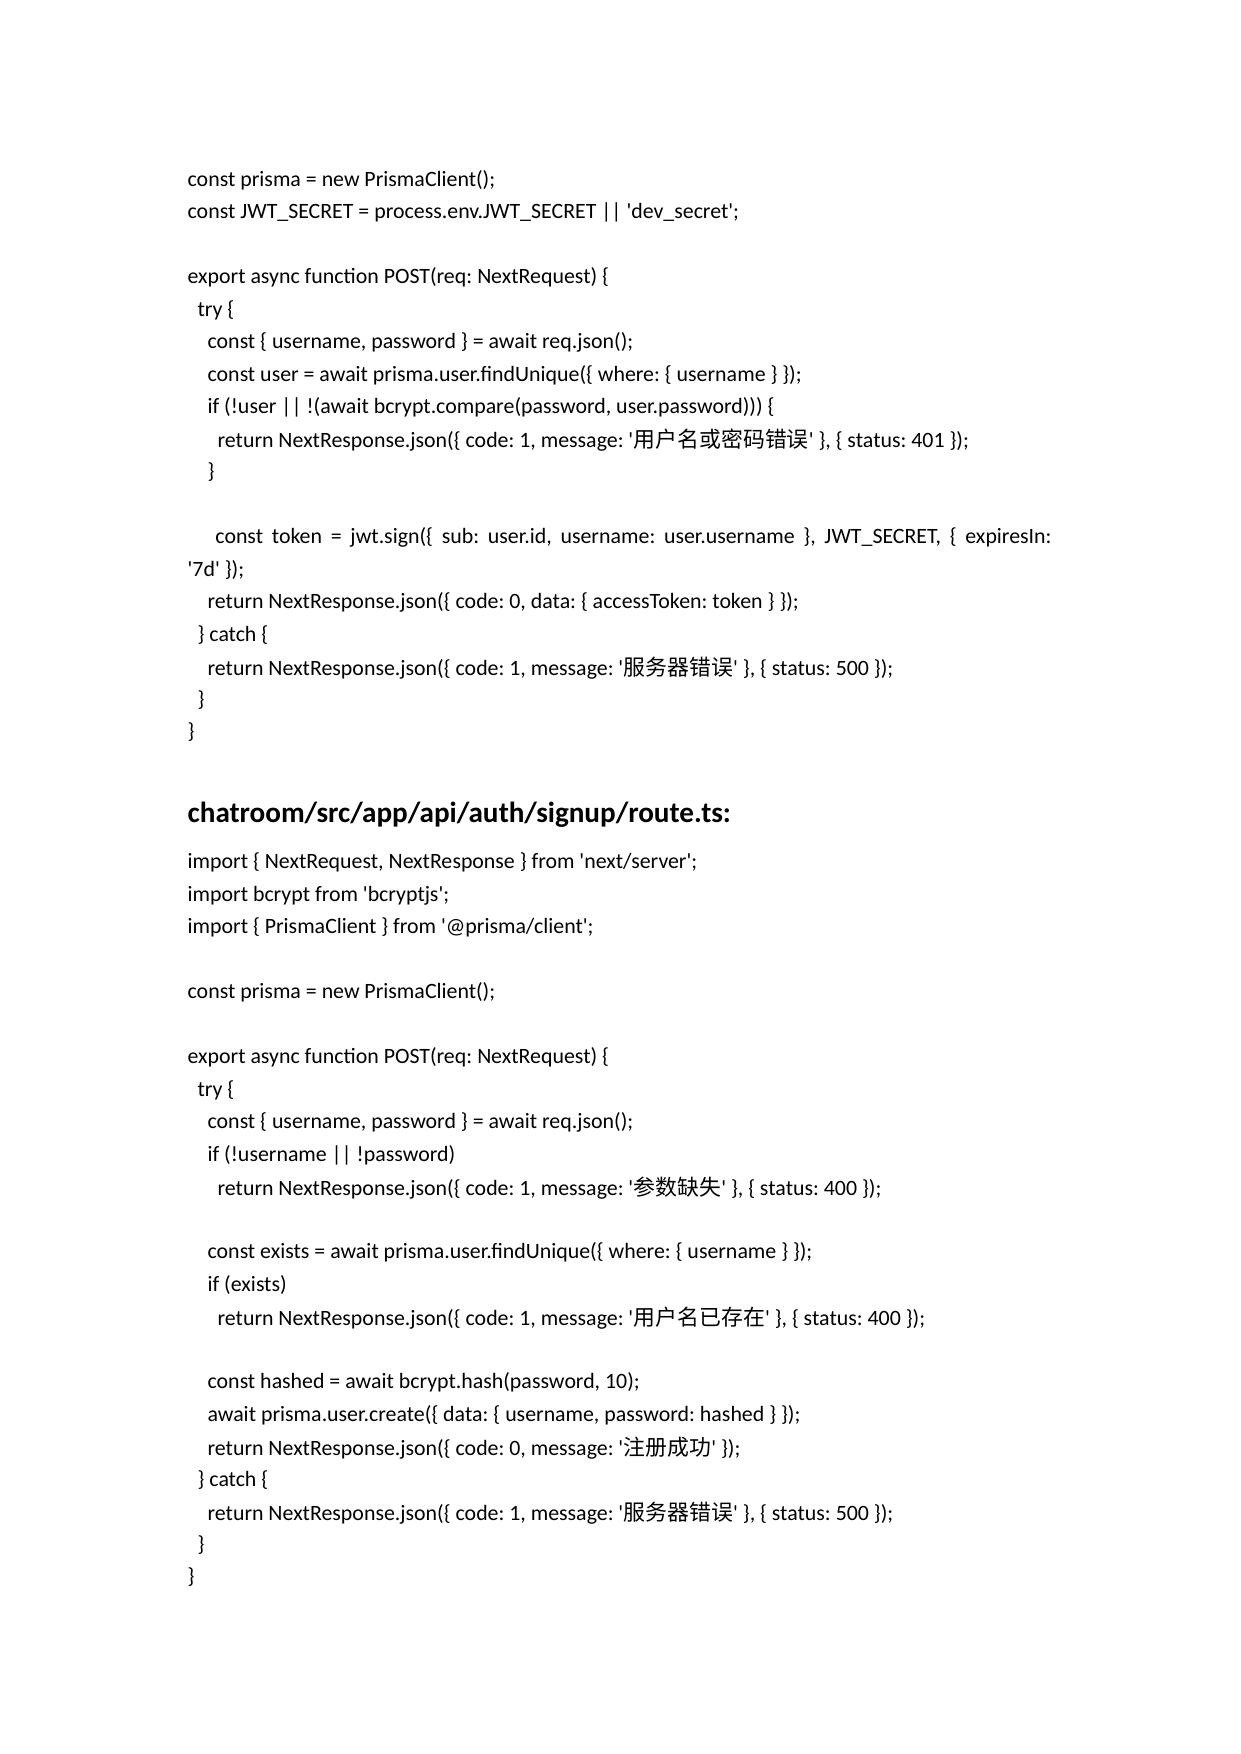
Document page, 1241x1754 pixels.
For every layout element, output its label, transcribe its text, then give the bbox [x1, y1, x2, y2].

text if (exists) [187, 1267, 1053, 1299]
text const prisma = new PrismaClient(); [187, 162, 1053, 194]
text const token = jwt.sign({ sub: user.id, username: user.username }, JWT_SECRET, { expiresIn: '7d' }); [187, 519, 1053, 584]
text return NextResponse.json({ code: 0, message: '注册成功' }); [187, 1429, 1053, 1462]
text return NextResponse.json({ code: 1, message: '服务器错误' }, { status: 500 }); [187, 649, 1053, 682]
text const hashed = await bcrypt.hash(password, 10); [187, 1364, 1053, 1397]
text const { username, password } = await req.json(); [187, 324, 1053, 357]
text export async function POST(req: NextRequest) { [187, 1039, 1053, 1072]
text chatroom/src/app/api/auth/signup/route.ts: [187, 779, 1053, 844]
text const prisma = new PrismaClient(); [187, 974, 1053, 1007]
text } [187, 1527, 1053, 1559]
text return NextResponse.json({ code: 1, message: '服务器错误' }, { status: 500 }); [187, 1494, 1053, 1527]
text return NextResponse.json({ code: 1, message: '用户名已存在' }, { status: 400 }); [187, 1299, 1053, 1332]
text import { PrismaClient } from '@prisma/client'; [187, 909, 1053, 942]
text return NextResponse.json({ code: 0, data: { accessToken: token } }); [187, 584, 1053, 617]
text } [187, 714, 1053, 747]
text return NextResponse.json({ code: 1, message: '参数缺失' }, { status: 400 }); [187, 1169, 1053, 1202]
text } [187, 1559, 1053, 1592]
text const exists = await prisma.user.findUnique({ where: { username } }); [187, 1234, 1053, 1267]
text try { [187, 292, 1053, 324]
text if (!user || !(await bcrypt.compare(password, user.password))) { [187, 389, 1053, 422]
text return NextResponse.json({ code: 1, message: '用户名或密码错误' }, { status: 401 }); [187, 422, 1053, 454]
text const JWT_SECRET = process.env.JWT_SECRET || 'dev_secret'; [187, 194, 1053, 227]
text export async function POST(req: NextRequest) { [187, 259, 1053, 292]
text import { NextRequest, NextResponse } from 'next/server'; [187, 844, 1053, 877]
text const user = await prisma.user.findUnique({ where: { username } }); [187, 357, 1053, 389]
text await prisma.user.create({ data: { username, password: hashed } }); [187, 1397, 1053, 1429]
text const { username, password } = await req.json(); [187, 1104, 1053, 1137]
text import bcrypt from 'bcryptjs'; [187, 877, 1053, 909]
text } catch { [187, 617, 1053, 649]
text } [187, 682, 1053, 714]
text try { [187, 1072, 1053, 1104]
text } catch { [187, 1462, 1053, 1494]
text if (!username || !password) [187, 1137, 1053, 1169]
text } [187, 454, 1053, 487]
